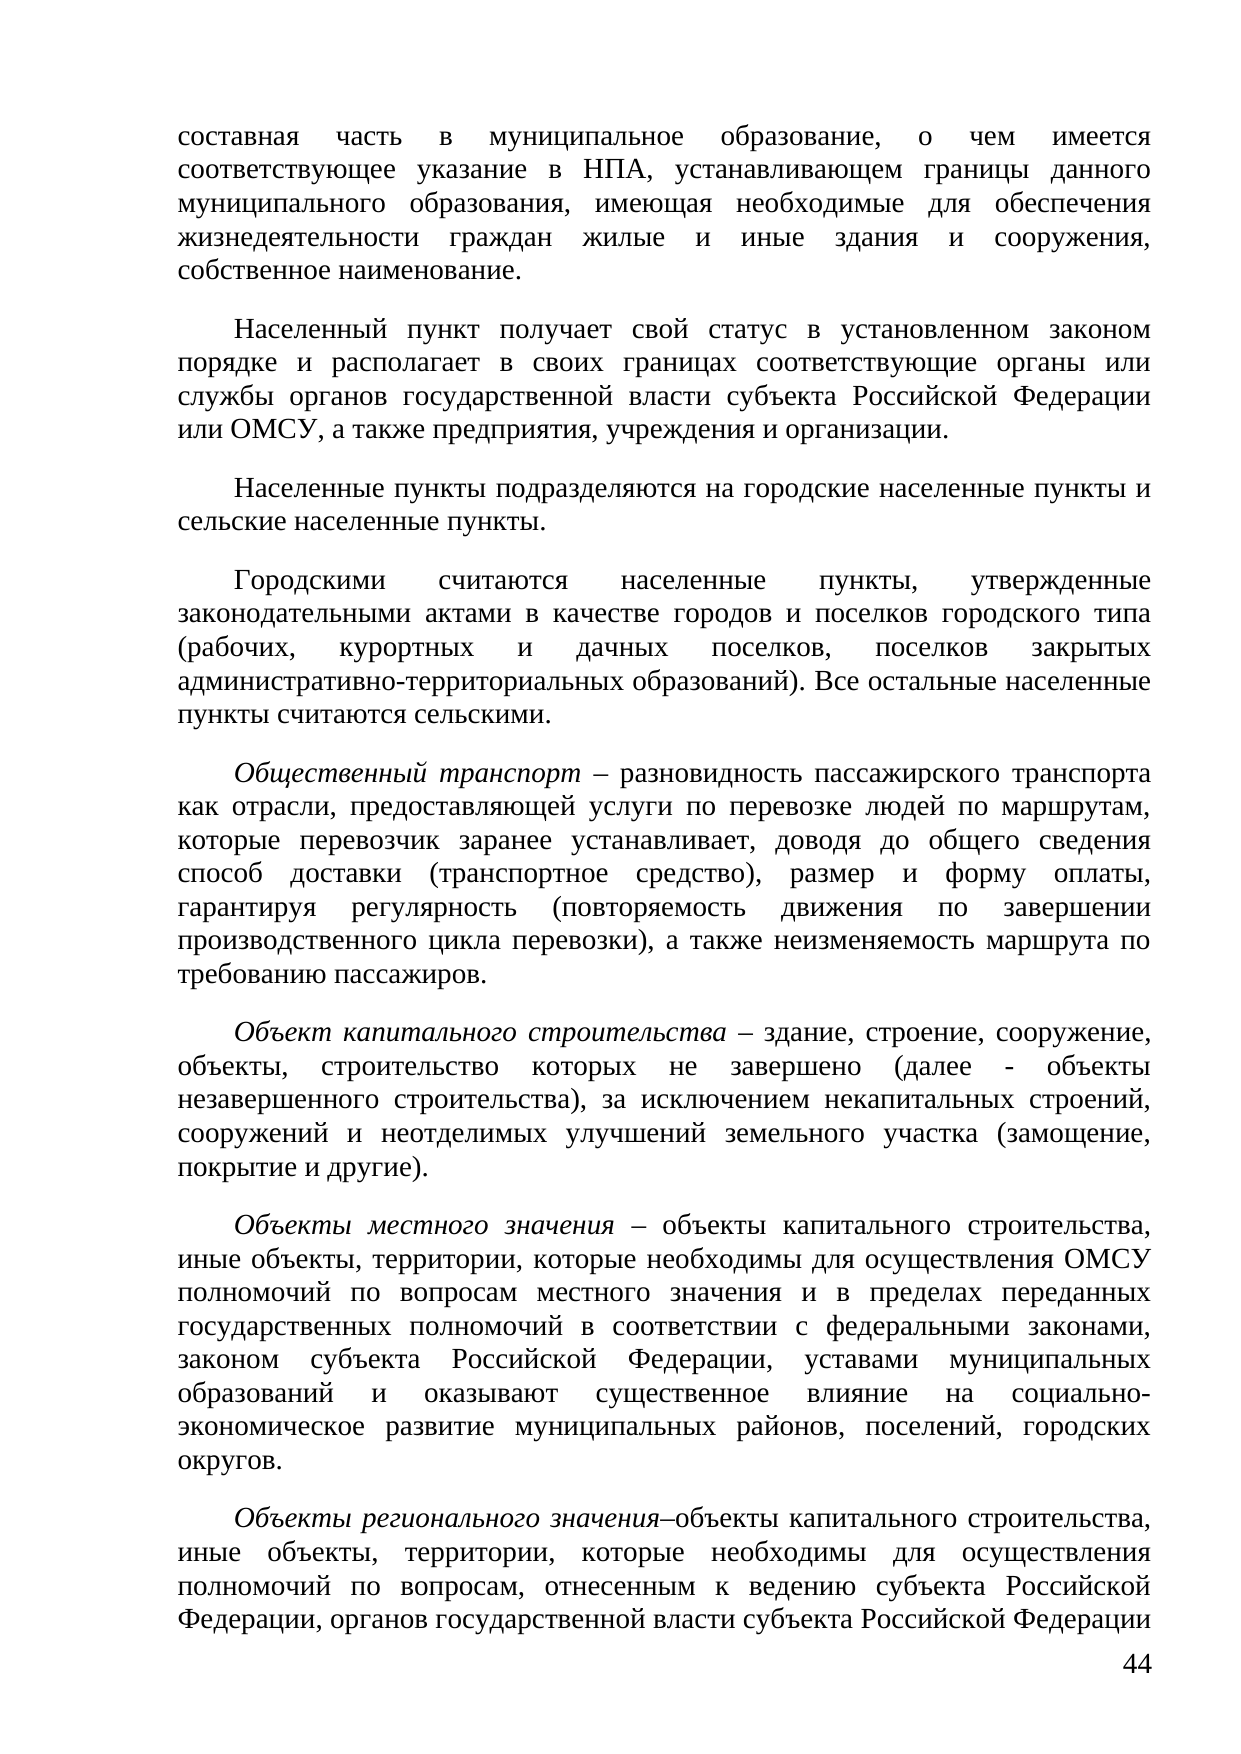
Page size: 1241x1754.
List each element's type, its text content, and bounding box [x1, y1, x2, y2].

text Объекты местного значения – объекты капитального строительства, иные объекты, территории, которые необходимы для осуществления ОМСУ полномочий по вопросам местного значения и в пределах переданных государственных полномочий в соответствии с федеральными законами, законом субъекта Российской Федерации, уставами муниципальных образований и оказывают существенное влияние на социально-экономическое развитие муниципальных районов, поселений, городских округов. [177, 1207, 1152, 1476]
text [177, 118, 1152, 286]
text Населенные пункты подразделяются на городские населенные пункты и сельские населенные пункты. [177, 470, 1152, 537]
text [177, 1501, 1152, 1635]
text Городскими считаются населенные пункты, утвержденные законодательными актами в качестве городов и поселков городского типа (рабочих, курортных и дачных поселков, поселков закрытых административно-территориальных образований). Все остальные населенные пункты считаются сельскими. [177, 562, 1152, 730]
text Населенный пункт получает свой статус в установленном законом порядке и располагает в своих границах соответствующие органы или службы органов государственной власти субъекта Российской Федерации или ОМСУ, а также предприятия, учреждения и организации. [177, 311, 1152, 445]
text Общественный транспорт – разновидность пассажирского транспорта как отрасли, предоставляющей услуги по перевозке людей по маршрутам, которые перевозчик заранее устанавливает, доводя до общего сведения способ доставки (транспортное средство), размер и форму оплаты, гарантируя регулярность (повторяемость движения по завершении производственного цикла перевозки), а также неизменяемость маршрута по требованию пассажиров. [177, 755, 1152, 989]
text Объект капитального строительства – здание, строение, сооружение, объекты, строительство которых не завершено (далее - объекты незавершенного строительства), за исключением некапитальных строений, сооружений и неотделимых улучшений земельного участка (замощение, покрытие и другие). [177, 1014, 1152, 1182]
